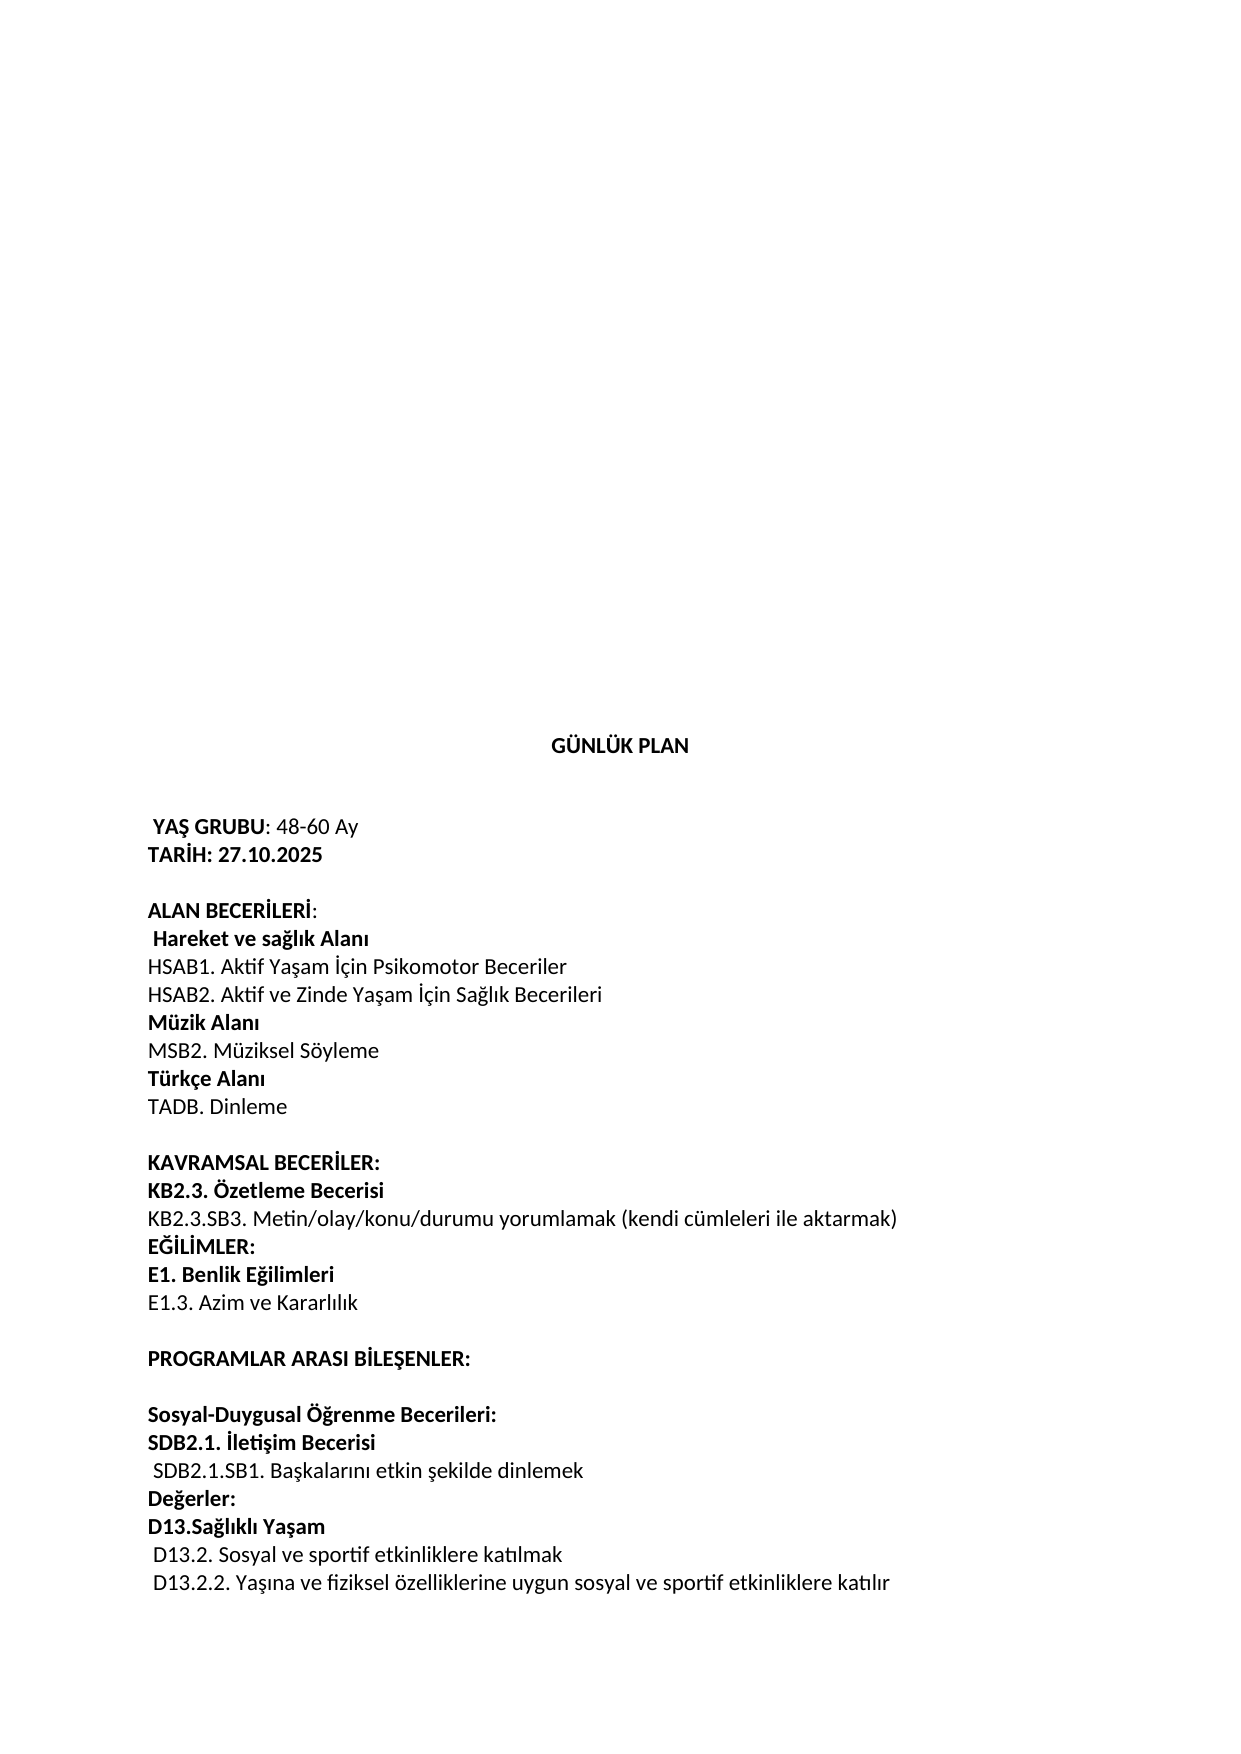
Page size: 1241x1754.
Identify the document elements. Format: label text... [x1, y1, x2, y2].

text Müzik Alanı [148, 1008, 1093, 1036]
text SDB2.1. İletişim Becerisi [148, 1428, 1093, 1456]
text E1. Benlik Eğilimleri [148, 1260, 1093, 1288]
text SDB2.1.SB1. Başkalarını etkin şekilde dinlemek [148, 1456, 1093, 1484]
text HSAB2. Aktif ve Zinde Yaşam İçin Sağlık Becerileri [148, 980, 1093, 1008]
text Hareket ve sağlık Alanı [148, 924, 1093, 952]
text GÜNLÜK PLAN [148, 731, 1093, 759]
text Sosyal-Duygusal Öğrenme Becerileri: [148, 1400, 1093, 1428]
text EĞİLİMLER: [148, 1232, 1093, 1260]
text KAVRAMSAL BECERİLER: [148, 1148, 1093, 1176]
text E1.3. Azim ve Kararlılık [148, 1288, 1093, 1316]
text D13.Sağlıklı Yaşam [148, 1512, 1093, 1540]
text D13.2.2. Yaşına ve fiziksel özelliklerine uygun sosyal ve sportif etkinliklere katılır [148, 1568, 1093, 1596]
text ALAN BECERİLERİ: [148, 896, 1093, 924]
text MSB2. Müziksel Söyleme [148, 1036, 1093, 1064]
text TARİH: 27.10.2025 [148, 840, 1093, 868]
text HSAB1. Aktif Yaşam İçin Psikomotor Beceriler [148, 952, 1093, 980]
text Değerler: [148, 1484, 1093, 1512]
text KB2.3.SB3. Metin/olay/konu/durumu yorumlamak (kendi cümleleri ile aktarmak) [148, 1204, 1093, 1232]
text YAŞ GRUBU: 48-60 Ay [148, 812, 1093, 840]
text Türkçe Alanı [148, 1064, 1093, 1092]
text D13.2. Sosyal ve sportif etkinliklere katılmak [148, 1540, 1093, 1568]
text TADB. Dinleme [148, 1092, 1093, 1120]
text PROGRAMLAR ARASI BİLEŞENLER: [148, 1344, 1093, 1372]
text KB2.3. Özetleme Becerisi [148, 1176, 1093, 1204]
